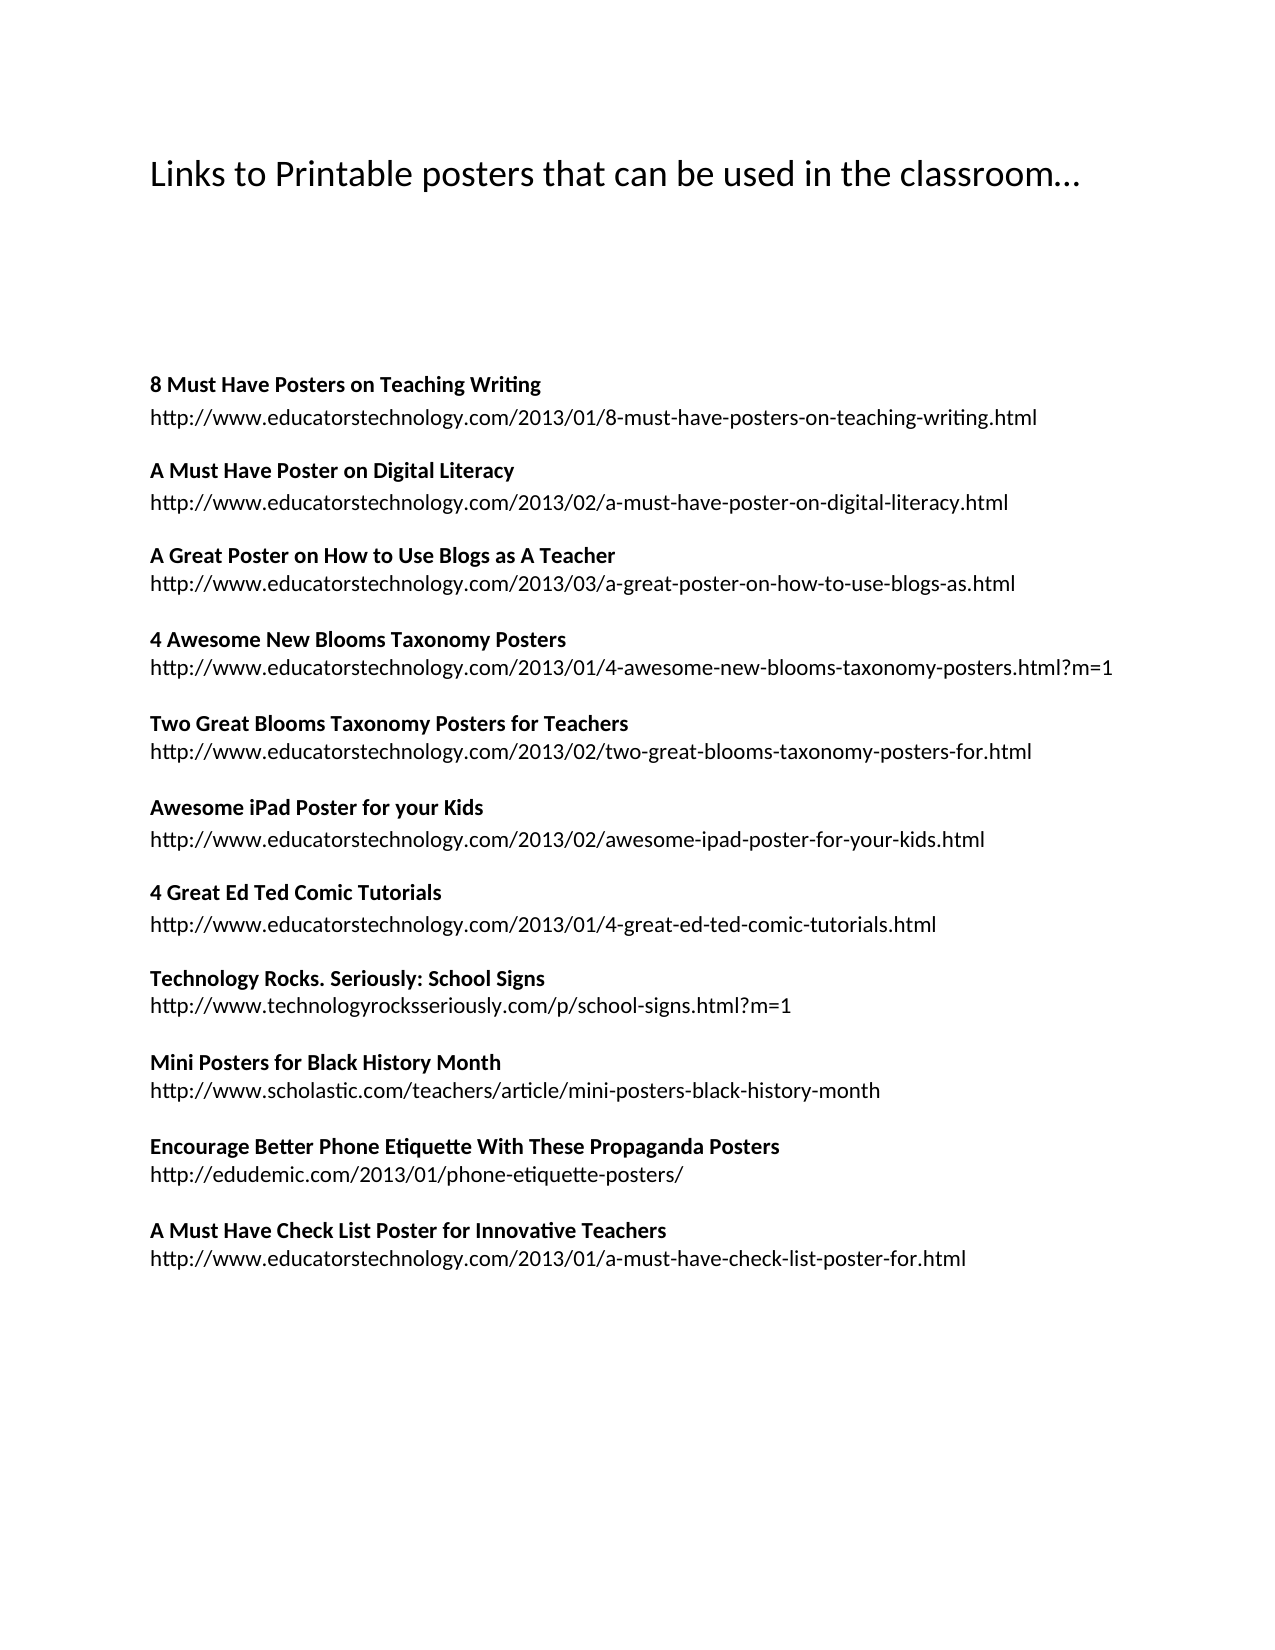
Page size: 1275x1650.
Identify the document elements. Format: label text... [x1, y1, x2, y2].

text Technology Rocks. Seriously: School Signs [150, 964, 1125, 992]
text Awesome iPad Poster for your Kids http://www.educatorstechnology.com/2013/02/awesome-ipad-poster-for-your-kids.html [150, 793, 1125, 853]
text http://www.technologyrocksseriously.com/p/school-signs.html?m=1 [150, 992, 1125, 1020]
text http://www.scholastic.com/teachers/article/mini-posters-black-history-month [150, 1076, 1125, 1104]
text A Great Poster on How to Use Blogs as A Teacher http://www.educatorstechnology.com/2013/03/a-great-poster-on-how-to-use-blogs-as.html [150, 541, 1125, 597]
text A Must Have Check List Poster for Innovative Teachers http://www.educatorstechnology.com/2013/01/a-must-have-check-list-poster-for.html [150, 1188, 1125, 1272]
text 8 Must Have Posters on Teaching Writing http://www.educatorstechnology.com/2013/01/8-must-have-posters-on-teaching-writing.html [150, 371, 1125, 431]
text 4 Great Ed Ted Comic Tutorials http://www.educatorstechnology.com/2013/01/4-great-ed-ted-comic-tutorials.html [150, 878, 1125, 939]
text Mini Posters for Black History Month [150, 1048, 1125, 1076]
text Two Great Blooms Taxonomy Posters for Teachers http://www.educatorstechnology.com/2013/02/two-great-blooms-taxonomy-posters-for.html [150, 709, 1125, 765]
text Links to Printable posters that can be used in the classroom… [150, 150, 1125, 196]
text http://www.educatorstechnology.com/2013/01/4-awesome-new-blooms-taxonomy-posters.html?m=1 [150, 653, 1125, 681]
text A Must Have Poster on Digital Literacy http://www.educatorstechnology.com/2013/02/a-must-have-poster-on-digital-literacy.html [150, 456, 1125, 516]
text 4 Awesome New Blooms Taxonomy Posters [150, 625, 1125, 653]
text Encourage Better Phone Etiquette With These Propaganda Posters http://edudemic.com/2013/01/phone-etiquette-posters/ [150, 1104, 1125, 1188]
